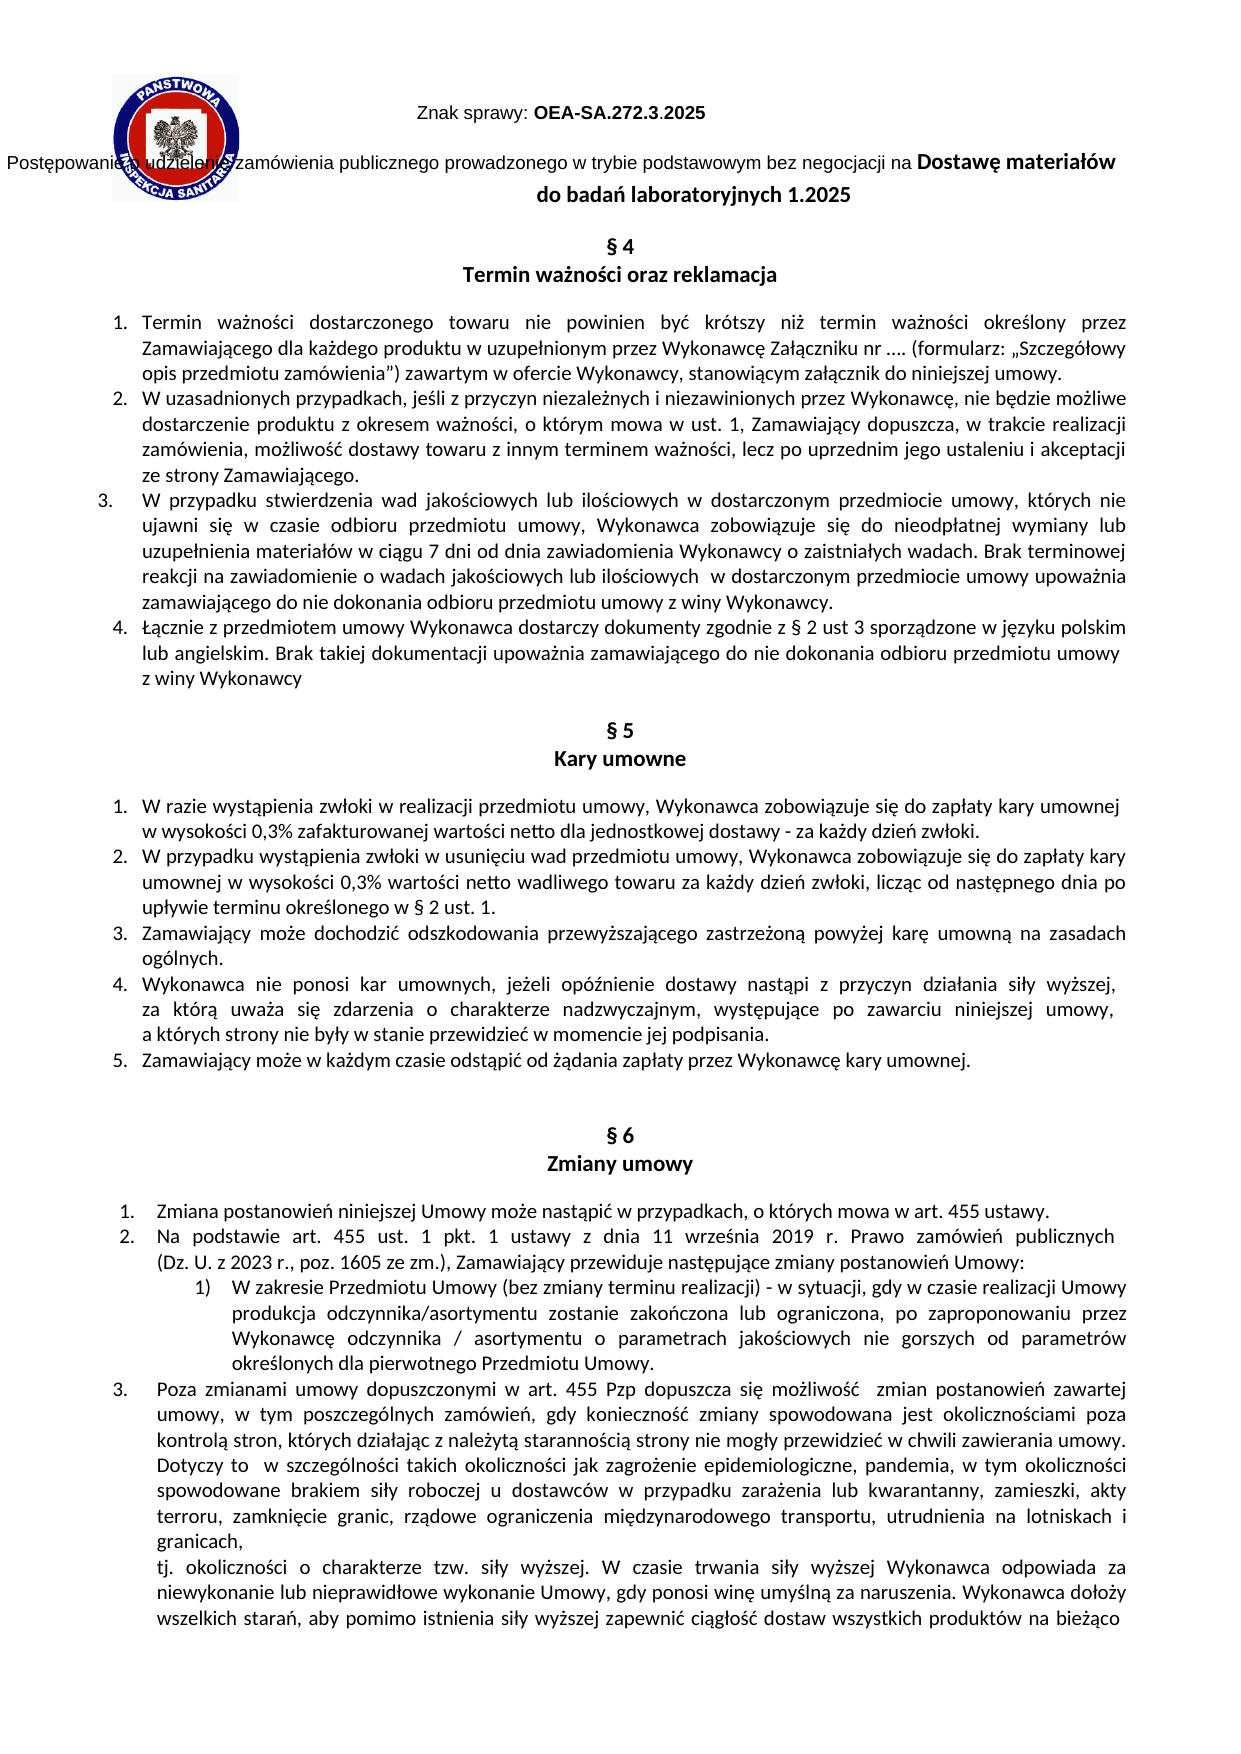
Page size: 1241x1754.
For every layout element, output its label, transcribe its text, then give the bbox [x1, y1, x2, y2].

list Na podstawie art. 455 ust. 1 pkt. 1 ustawy z dnia 11 września 2019 r. Prawo zamówień publicznych (Dz. U. z 2023 r., poz. 1605 ze zm.), Zamawiający przewiduje następujące zmiany postanowień Umowy: [119, 1223, 1128, 1274]
list Termin ważności dostarczonego towaru nie powinien być krótszy niż termin ważności określony przez Zamawiającego dla każdego produktu w uzupełnionym przez Wykonawcę Załączniku nr …. (formularz: „Szczegółowy opis przedmiotu zamówienia”) zawartym w ofercie Wykonawcy, stanowiącym załącznik do niniejszej umowy. [112, 309, 1128, 386]
text § 4 Termin ważności oraz reklamacja [112, 232, 1128, 288]
list W uzasadnionych przypadkach, jeśli z przyczyn niezależnych i niezawinionych przez Wykonawcę, nie będzie możliwe dostarczenie produktu z okresem ważności, o którym mowa w ust. 1, Zamawiający dopuszcza, w trakcie realizacji zamówienia, możliwość dostawy towaru z innym terminem ważności, lecz po uprzednim jego ustaleniu i akceptacji ze strony Zamawiającego. [112, 386, 1128, 487]
list Wykonawca nie ponosi kar umownych, jeżeli opóźnienie dostawy nastąpi z przyczyn działania siły wyższej, za którą uważa się zdarzenia o charakterze nadzwyczajnym, występujące po zawarciu niniejszej umowy, a których strony nie były w stanie przewidzieć w momencie jej podpisania. [112, 971, 1128, 1047]
list Łącznie z przedmiotem umowy Wykonawca dostarczy dokumenty zgodnie z § 2 ust 3 sporządzone w języku polskim lub angielskim. Brak takiej dokumentacji upoważnia zamawiającego do nie dokonania odbioru przedmiotu umowy z winy Wykonawcy [112, 614, 1128, 691]
list Zamawiający może w każdym czasie odstąpić od żądania zapłaty przez Wykonawcę kary umownej. [112, 1047, 1128, 1072]
list Zamawiający może dochodzić odszkodowania przewyższającego zastrzeżoną powyżej karę umowną na zasadach ogólnych. [112, 920, 1128, 971]
list W razie wystąpienia zwłoki w realizacji przedmiotu umowy, Wykonawca zobowiązuje się do zapłaty kary umownej w wysokości 0,3% zafakturowanej wartości netto dla jednostkowej dostawy - za każdy dzień zwłoki. [112, 793, 1128, 844]
list W przypadku stwierdzenia wad jakościowych lub ilościowych w dostarczonym przedmiocie umowy, których nie ujawni się w czasie odbioru przedmiotu umowy, Wykonawca zobowiązuje się do nieodpłatnej wymiany lub uzupełnienia materiałów w ciągu 7 dni od dnia zawiadomienia Wykonawcy o zaistniałych wadach. Brak terminowej reakcji na zawiadomienie o wadach jakościowych lub ilościowych w dostarczonym przedmiocie umowy upoważnia zamawiającego do nie dokonania odbioru przedmiotu umowy z winy Wykonawcy. [97, 487, 1128, 614]
picture [112, 75, 240, 201]
text § 5 Kary umowne [112, 716, 1128, 772]
list W zakresie Przedmiotu Umowy (bez zmiany terminu realizacji) - w sytuacji, gdy w czasie realizacji Umowy produkcja odczynnika/asortymentu zostanie zakończona lub ograniczona, po zaproponowaniu przez Wykonawcę odczynnika / asortymentu o parametrach jakościowych nie gorszych od parametrów określonych dla pierwotnego Przedmiotu Umowy. [194, 1274, 1128, 1376]
text § 6 Zmiany umowy [112, 1121, 1128, 1177]
list Zmiana postanowień niniejszej Umowy może nastąpić w przypadkach, o których mowa w art. 455 ustawy. [119, 1198, 1128, 1223]
list W przypadku wystąpienia zwłoki w usunięciu wad przedmiotu umowy, Wykonawca zobowiązuje się do zapłaty kary umownej w wysokości 0,3% wartości netto wadliwego towaru za każdy dzień zwłoki, licząc od następnego dnia po upływie terminu określonego w § 2 ust. 1. [112, 844, 1128, 920]
